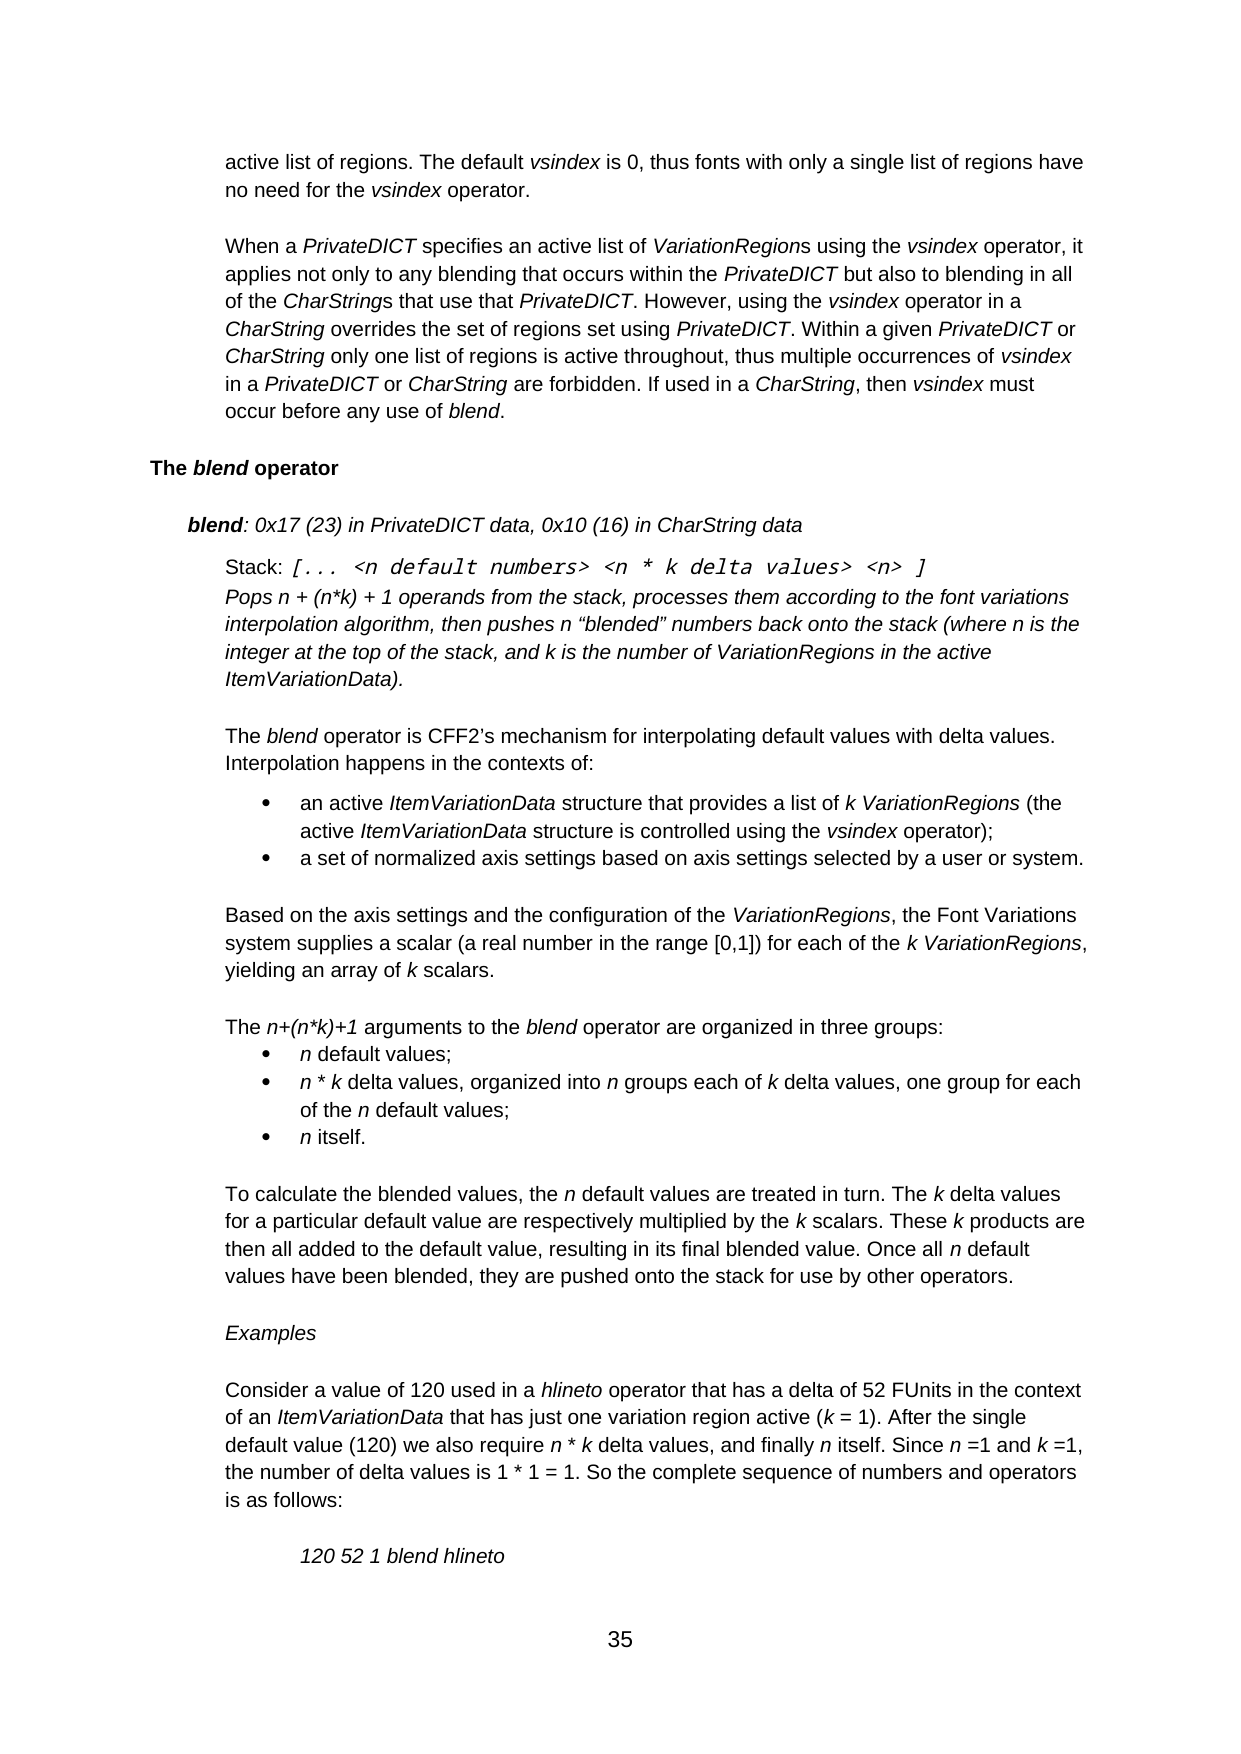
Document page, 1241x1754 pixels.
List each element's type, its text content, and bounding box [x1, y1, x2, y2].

text Examples [225, 1321, 1090, 1345]
list an active ItemVariationData structure that provides a list of k VariationRegions (the active ItemVariationData structure is controlled using the vsindex operator); [262, 791, 1090, 843]
list n * k delta values, organized into n groups each of k delta values, one group for each of the n default values; [262, 1070, 1090, 1121]
list a set of normalized axis settings based on axis settings selected by a user or system. [262, 846, 1090, 870]
text To calculate the blended values, the n default values are treated in turn. The k delta values for a particular default value are respectively multiplied by the k scalars. These k products are then all added to the default value, resulting in its final blended value. Once all n default values have been blended, they are pushed onto the stack for use by other operators. [225, 1182, 1090, 1288]
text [225, 150, 1090, 201]
list n default values; [262, 1042, 1090, 1066]
text When a PrivateDICT specifies an active list of VariationRegions using the vsindex operator, it applies not only to any blending that occurs within the PrivateDICT but also to blending in all of the CharStrings that use that PrivateDICT. However, using the vsindex operator in a CharString overrides the set of regions set using PrivateDICT. Within a given PrivateDICT or CharString only one list of regions is active throughout, thus multiple occurrences of vsindex in a PrivateDICT or CharString are forbidden. If used in a CharString, then vsindex must occur before any use of blend. [225, 234, 1090, 423]
text The blend operator is CFF2’s mechanism for interpolating default values with delta values. Interpolation happens in the contexts of: [225, 724, 1090, 775]
text The n+(n*k)+1 arguments to the blend operator are organized in three groups: [225, 1015, 1090, 1039]
list n itself. [262, 1125, 1090, 1149]
text 120 52 1 blend hlineto [300, 1544, 1090, 1568]
text The blend operator [150, 456, 1090, 480]
text blend: 0x17 (23) in PrivateDICT data, 0x10 (16) in CharString data [187, 512, 1090, 536]
text Based on the axis settings and the configuration of the VariationRegions, the Font Variations system supplies a scalar (a real number in the range [0,1]) for each of the k VariationRegions, yielding an array of k scalars. [225, 903, 1090, 982]
text Consider a value of 120 used in a hlineto operator that has a delta of 52 FUnits in the context of an ItemVariationData that has just one variation region active (k = 1). After the single default value (120) we also require n * k delta values, and finally n itself. Since n =1 and k =1, the number of delta values is 1 * 1 = 1. So the complete sequence of numbers and operators is as follows: [225, 1377, 1090, 1511]
text Stack: [... <n default numbers> <n * k delta values> <n> ] Pops n + (n*k) + 1 operands from the stack, processes them according to the font variations interpolation algorithm, then pushes n “blended” numbers back onto the stack (where n is the integer at the top of the stack, and k is the number of VariationRegions in the active ItemVariationData). [225, 552, 1090, 691]
